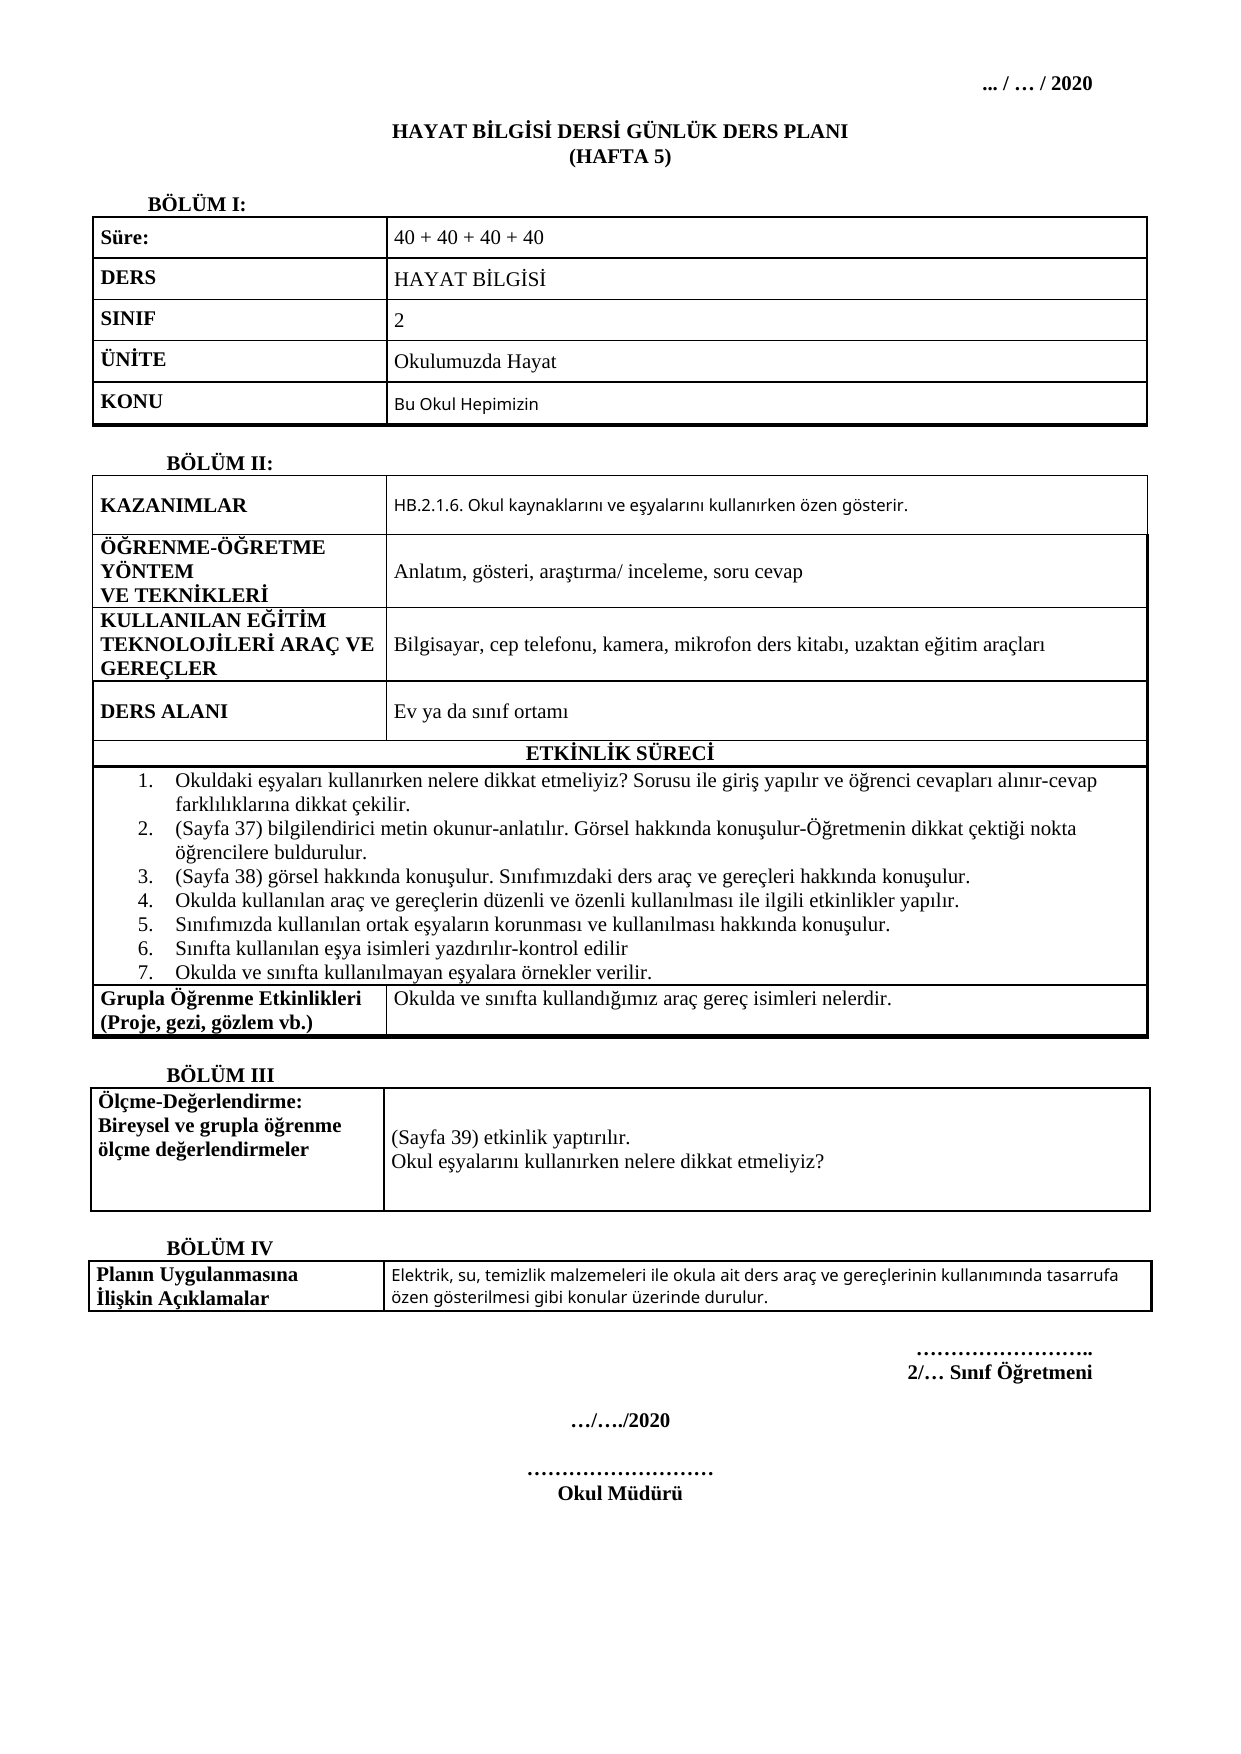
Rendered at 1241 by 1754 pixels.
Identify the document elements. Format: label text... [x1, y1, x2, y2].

text BÖLÜM I: [148, 192, 1092, 216]
table_header 40 + 40 + 40 + 40 [388, 218, 1146, 257]
table_cell KULLANILAN EĞİTİM TEKNOLOJİLERİ ARAÇ VE GEREÇLER [93, 608, 386, 680]
text HAYAT BİLGİSİ DERSİ GÜNLÜK DERS PLANI [148, 119, 1092, 143]
table_header Süre: [94, 218, 386, 257]
subtitle BÖLÜM IV [148, 1236, 1092, 1260]
table_cell KONU [94, 383, 386, 422]
table_cell Okulda ve sınıfta kullandığımız araç gereç isimleri nelerdir. [387, 986, 1146, 1034]
table_cell ETKİNLİK SÜRECİ [94, 741, 1146, 765]
table_header (Sayfa 39) etkinlik yaptırılır. Okul eşyalarını kullanırken nelere dikkat etmeliyiz? [385, 1089, 1149, 1209]
table_cell Ev ya da sınıf ortamı [387, 682, 1146, 740]
text BÖLÜM II: [148, 451, 1092, 475]
table_cell HAYAT BİLGİSİ [388, 259, 1146, 298]
text 2/… Sınıf Öğretmeni [148, 1360, 1092, 1384]
table_cell Grupla Öğrenme Etkinlikleri (Proje, gezi, gözlem vb.) [94, 986, 386, 1034]
table_cell Okuldaki eşyaları kullanırken nelere dikkat etmeliyiz? Sorusu ile giriş yapılır ve öğrenci cevapları alınır-cevap farklılıklarına dikkat çekilir. (Sayfa 37) bilgilendirici metin okunur-anlatılır. Görsel hakkında konuşulur-Öğretmenin dikkat çektiği nokta öğrencilere buldurulur. (Sayfa 38) görsel hakkında konuşulur. Sınıfımızdaki ders araç ve gereçleri hakkında konuşulur. Okulda kullanılan araç ve gereçlerin düzenli ve özenli kullanılması ile ilgili etkinlikler yapılır. Sınıfımızda kullanılan ortak eşyaların korunması ve kullanılması hakkında konuşulur. Sınıfta kullanılan eşya isimleri yazdırılır-kontrol edilir Okulda ve sınıfta kullanılmayan eşyalara örnekler verilir. [94, 768, 1146, 984]
table_cell Bu Okul Hepimizin [388, 383, 1146, 422]
table_header Elektrik, su, temizlik malzemeleri ile okula ait ders araç ve gereçlerinin kullanımında tasarrufa özen gösterilmesi gibi konular üzerinde durulur. [385, 1262, 1150, 1310]
table_cell 2 [388, 300, 1146, 340]
table_cell Bilgisayar, cep telefonu, kamera, mikrofon ders kitabı, uzaktan eğitim araçları [387, 608, 1146, 680]
table_header Planın Uygulanmasına İlişkin Açıklamalar [90, 1262, 383, 1310]
table_header HB.2.1.6. Okul kaynaklarını ve eşyalarını kullanırken özen gösterir. [387, 476, 1147, 534]
table_cell ÜNİTE [94, 341, 386, 381]
text …………………….. [148, 1336, 1092, 1360]
table_cell Anlatım, gösteri, araştırma/ inceleme, soru cevap [387, 535, 1146, 607]
text …/…./2020 [148, 1408, 1092, 1432]
table_cell ÖĞRENME-ÖĞRETME YÖNTEM VE TEKNİKLERİ [93, 535, 386, 607]
text ……………………… [148, 1456, 1092, 1480]
table_cell DERS ALANI [94, 682, 386, 740]
subtitle BÖLÜM III [148, 1063, 1092, 1087]
table_cell DERS [94, 259, 386, 298]
table_cell SINIF [94, 300, 386, 340]
text (HAFTA 5) [148, 143, 1092, 168]
text Okul Müdürü [148, 1480, 1092, 1504]
text ... / … / 2020 [148, 71, 1092, 95]
table_header Ölçme-Değerlendirme: Bireysel ve grupla öğrenme ölçme değerlendirmeler [92, 1089, 383, 1209]
table_header KAZANIMLAR [93, 476, 386, 534]
table_cell Okulumuzda Hayat [388, 341, 1146, 381]
